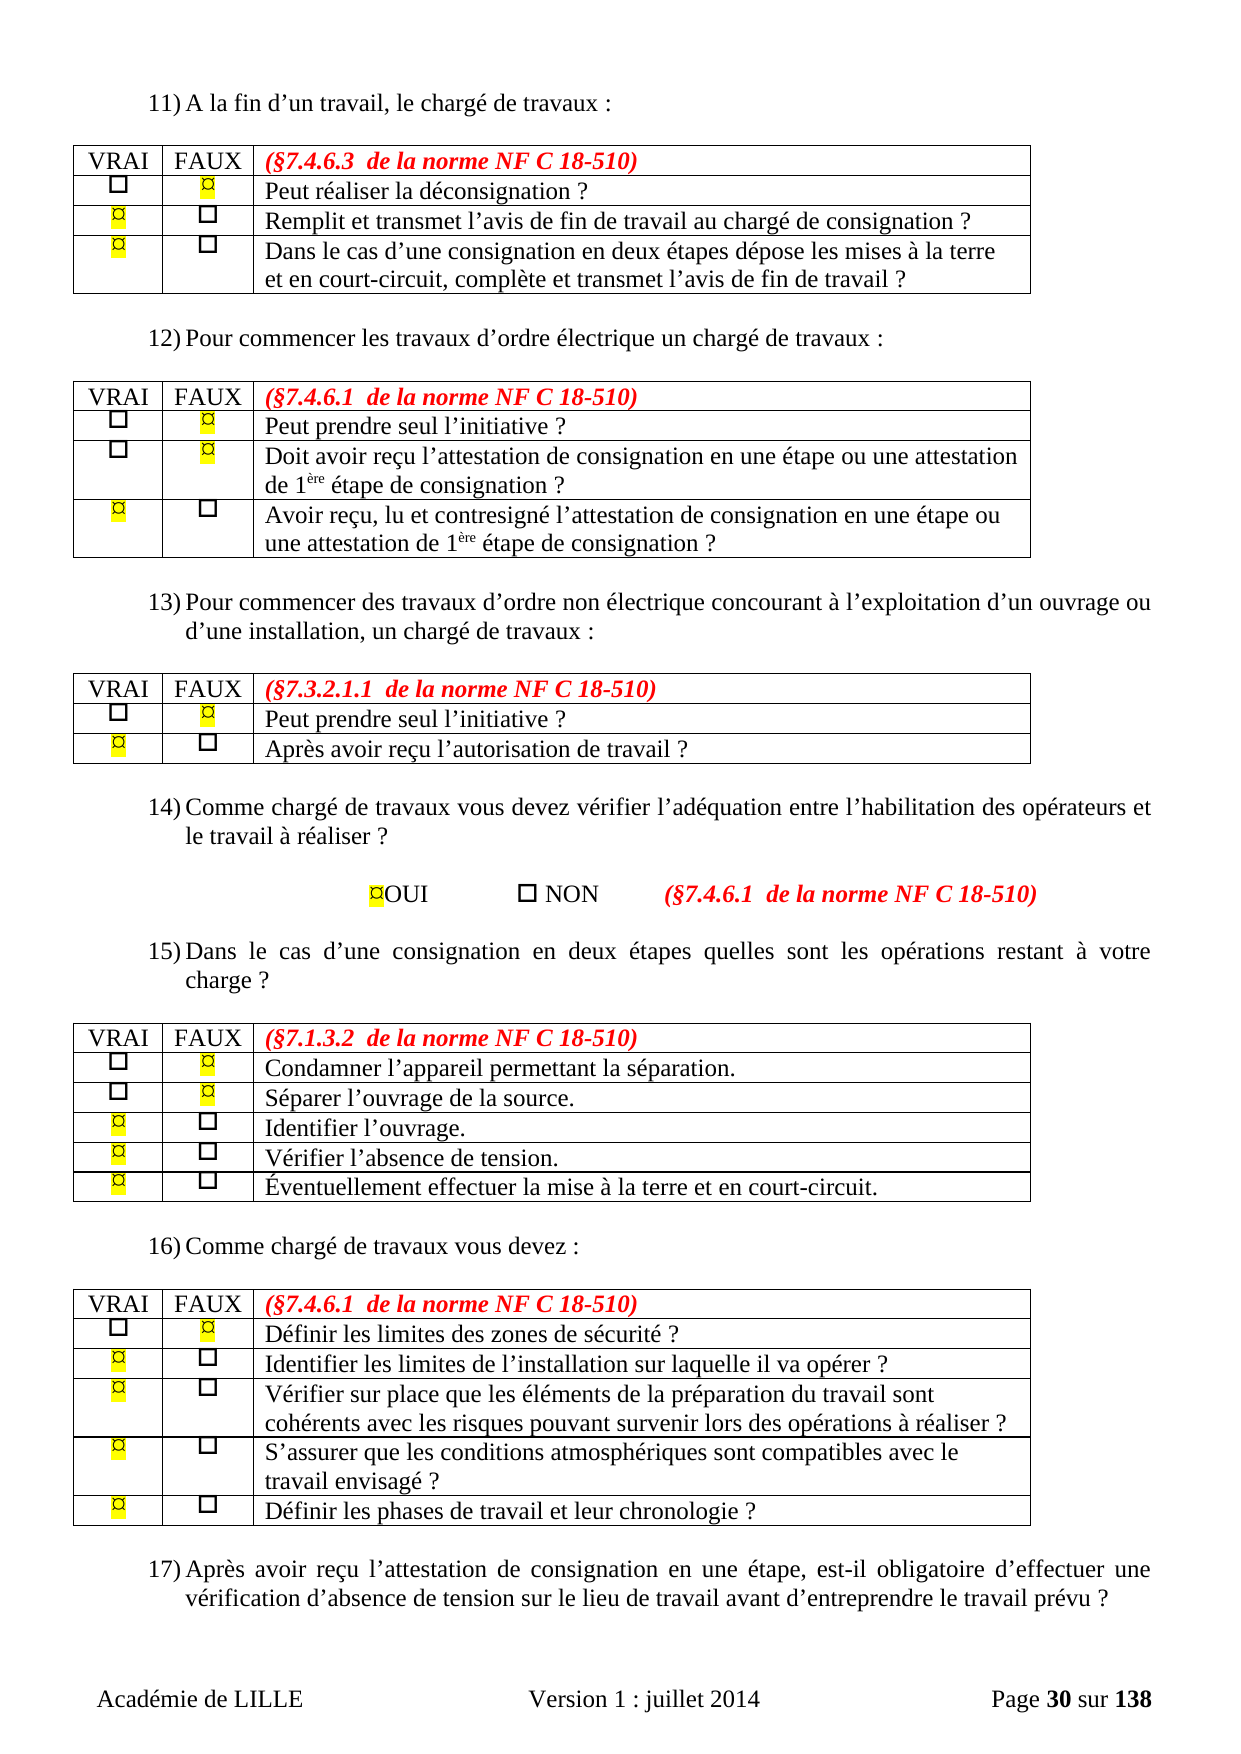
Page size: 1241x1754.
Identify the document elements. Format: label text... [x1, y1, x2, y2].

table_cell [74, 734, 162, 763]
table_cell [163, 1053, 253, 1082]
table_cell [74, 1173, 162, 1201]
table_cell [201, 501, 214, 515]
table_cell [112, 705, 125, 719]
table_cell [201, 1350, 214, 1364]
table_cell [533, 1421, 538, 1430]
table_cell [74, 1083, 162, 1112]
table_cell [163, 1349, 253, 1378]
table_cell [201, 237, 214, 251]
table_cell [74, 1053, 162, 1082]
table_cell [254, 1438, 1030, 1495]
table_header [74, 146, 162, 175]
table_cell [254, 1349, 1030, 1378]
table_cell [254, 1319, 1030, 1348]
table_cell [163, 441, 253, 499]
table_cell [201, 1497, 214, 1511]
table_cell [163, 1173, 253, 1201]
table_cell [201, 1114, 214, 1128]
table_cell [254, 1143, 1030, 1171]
list Pour commencer des travaux d’ordre non électrique concourant à l’exploitation d’un ouvrage ou d’une installation, un chargé de travaux : [148, 587, 1152, 644]
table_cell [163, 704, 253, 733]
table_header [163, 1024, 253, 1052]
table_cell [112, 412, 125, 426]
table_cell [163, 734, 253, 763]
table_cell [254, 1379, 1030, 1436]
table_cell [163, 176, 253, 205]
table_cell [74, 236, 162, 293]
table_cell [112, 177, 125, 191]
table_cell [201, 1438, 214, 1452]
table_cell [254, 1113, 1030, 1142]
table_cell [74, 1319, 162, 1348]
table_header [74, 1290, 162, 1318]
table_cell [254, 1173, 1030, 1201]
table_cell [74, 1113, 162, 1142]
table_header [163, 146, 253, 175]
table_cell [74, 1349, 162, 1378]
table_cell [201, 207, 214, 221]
list OUI NON (§7.4.6.1 de la norme NF C 18-510) [186, 879, 1152, 907]
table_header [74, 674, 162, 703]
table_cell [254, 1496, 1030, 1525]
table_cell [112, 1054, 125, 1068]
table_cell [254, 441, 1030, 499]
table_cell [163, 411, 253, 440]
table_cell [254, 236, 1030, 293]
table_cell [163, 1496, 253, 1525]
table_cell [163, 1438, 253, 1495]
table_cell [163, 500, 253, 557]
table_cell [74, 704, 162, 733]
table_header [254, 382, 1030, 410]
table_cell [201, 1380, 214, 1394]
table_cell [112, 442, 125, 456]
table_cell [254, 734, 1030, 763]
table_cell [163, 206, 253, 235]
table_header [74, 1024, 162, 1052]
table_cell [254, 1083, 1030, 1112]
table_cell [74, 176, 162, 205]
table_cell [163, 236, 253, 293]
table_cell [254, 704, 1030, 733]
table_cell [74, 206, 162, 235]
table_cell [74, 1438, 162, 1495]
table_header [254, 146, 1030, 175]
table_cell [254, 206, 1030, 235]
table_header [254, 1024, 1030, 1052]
list Après avoir reçu l’attestation de consignation en une étape, est-il obligatoire d’effectuer une vérification d’absence de tension sur le lieu de travail avant d’entreprendre le travail prévu ? [148, 1554, 1152, 1612]
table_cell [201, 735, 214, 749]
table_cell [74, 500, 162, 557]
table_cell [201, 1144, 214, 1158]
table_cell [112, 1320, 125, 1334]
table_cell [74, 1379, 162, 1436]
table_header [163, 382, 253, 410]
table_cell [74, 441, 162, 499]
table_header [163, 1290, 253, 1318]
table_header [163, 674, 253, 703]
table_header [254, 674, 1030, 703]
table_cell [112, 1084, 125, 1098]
list Dans le cas d’une consignation en deux étapes quelles sont les opérations restant à votre charge ? [148, 936, 1152, 994]
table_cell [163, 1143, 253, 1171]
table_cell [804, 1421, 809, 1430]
list Comme chargé de travaux vous devez vérifier l’adéquation entre l’habilitation des opérateurs et le travail à réaliser ? [148, 792, 1152, 850]
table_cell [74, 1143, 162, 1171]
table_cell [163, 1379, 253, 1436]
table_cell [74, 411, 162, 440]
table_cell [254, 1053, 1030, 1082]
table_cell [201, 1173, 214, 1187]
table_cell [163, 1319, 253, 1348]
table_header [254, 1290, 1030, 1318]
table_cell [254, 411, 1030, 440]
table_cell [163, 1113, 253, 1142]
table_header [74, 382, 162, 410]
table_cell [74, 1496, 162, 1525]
list A la fin d’un travail, le chargé de travaux : [148, 88, 1152, 117]
list Comme chargé de travaux vous devez : [148, 1231, 1152, 1260]
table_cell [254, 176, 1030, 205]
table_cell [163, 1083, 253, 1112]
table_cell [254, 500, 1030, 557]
list Pour commencer les travaux d’ordre électrique un chargé de travaux : [148, 323, 1152, 352]
